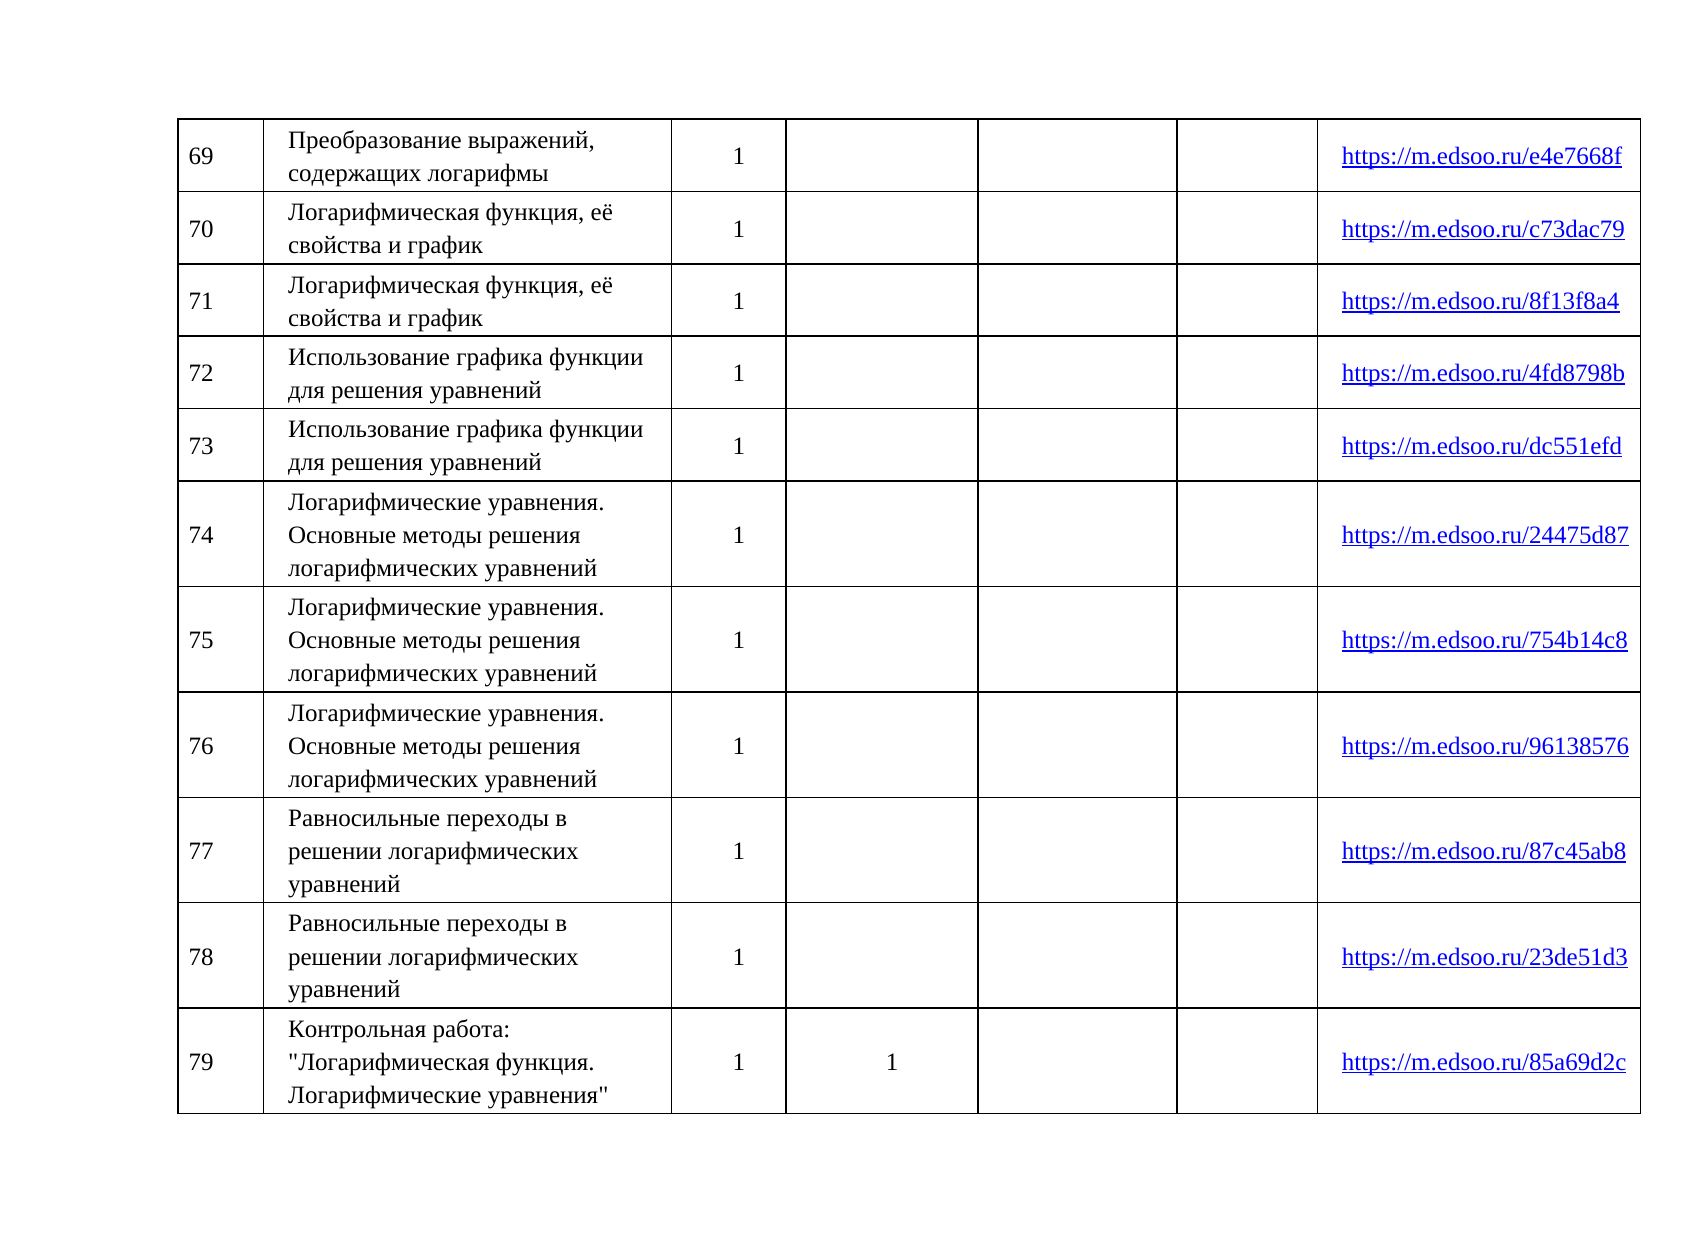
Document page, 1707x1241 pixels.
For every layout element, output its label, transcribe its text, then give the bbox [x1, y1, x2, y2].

table_cell https://m.edsoo.ru/23de51d3 [1318, 903, 1640, 1007]
table_cell 1 [787, 1009, 977, 1113]
table_cell 75 [179, 587, 263, 691]
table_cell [264, 120, 671, 191]
table_cell [979, 798, 1176, 902]
table_cell 1 [672, 120, 785, 191]
table_cell [1178, 192, 1317, 263]
table_cell 69 [179, 120, 263, 191]
table_cell https://m.edsoo.ru/8f13f8a4 [1318, 265, 1640, 335]
table_cell https://m.edsoo.ru/24475d87 [1318, 482, 1640, 586]
table_cell [787, 587, 977, 691]
table_cell [787, 798, 977, 902]
table_cell Логарифмические уравнения. Основные методы решения логарифмических уравнений [264, 587, 671, 691]
table_cell 1 [672, 693, 785, 796]
table_cell [979, 192, 1176, 263]
table_cell [787, 482, 977, 586]
table_cell 72 [179, 337, 263, 408]
table_cell [787, 693, 977, 796]
table_cell https://m.edsoo.ru/85a69d2c [1318, 1009, 1640, 1113]
table_cell 71 [179, 265, 263, 335]
table_cell 77 [179, 798, 263, 902]
table_cell [979, 482, 1176, 586]
table_cell [787, 337, 977, 408]
table_cell [1178, 1009, 1317, 1113]
table_cell 70 [179, 192, 263, 263]
table_cell https://m.edsoo.ru/e4e7668f [1318, 120, 1640, 191]
table_cell Использование графика функции для решения уравнений [264, 409, 671, 480]
table_cell [1178, 482, 1317, 586]
table_cell [787, 192, 977, 263]
table_cell 1 [672, 903, 785, 1007]
table_cell https://m.edsoo.ru/c73dac79 [1318, 192, 1640, 263]
table_cell 73 [179, 409, 263, 480]
table_cell [787, 409, 977, 480]
table_cell https://m.edsoo.ru/87c45ab8 [1318, 798, 1640, 902]
table_cell Логарифмическая функция, её свойства и график [264, 265, 671, 335]
table_cell Логарифмическая функция, её свойства и график [264, 192, 671, 263]
table_cell [979, 903, 1176, 1007]
table_cell [1178, 693, 1317, 796]
table_cell 1 [672, 587, 785, 691]
table_cell https://m.edsoo.ru/dc551efd [1318, 409, 1640, 480]
table_cell 74 [179, 482, 263, 586]
table_cell 1 [672, 192, 785, 263]
table_cell [1178, 798, 1317, 902]
table_cell 1 [672, 337, 785, 408]
table_cell 79 [179, 1009, 263, 1113]
table_cell [1178, 409, 1317, 480]
table_cell [979, 1009, 1176, 1113]
table_cell [1178, 265, 1317, 335]
table_cell Равносильные переходы в решении логарифмических уравнений [264, 903, 671, 1007]
table_cell [787, 265, 977, 335]
table_cell https://m.edsoo.ru/4fd8798b [1318, 337, 1640, 408]
table_cell 1 [672, 1009, 785, 1113]
table_cell [787, 903, 977, 1007]
table_cell [979, 337, 1176, 408]
table_cell [1178, 587, 1317, 691]
table_cell 78 [179, 903, 263, 1007]
table_cell [979, 265, 1176, 335]
table_cell 1 [672, 265, 785, 335]
table_cell [979, 120, 1176, 191]
table_cell https://m.edsoo.ru/754b14c8 [1318, 587, 1640, 691]
table_cell Контрольная работа: "Логарифмическая функция. Логарифмические уравнения" [264, 1009, 671, 1113]
table_cell Равносильные переходы в решении логарифмических уравнений [264, 798, 671, 902]
table_cell Использование графика функции для решения уравнений [264, 337, 671, 408]
table_cell 1 [672, 798, 785, 902]
table_cell [787, 120, 977, 191]
table_cell 76 [179, 693, 263, 796]
table_cell [1178, 120, 1317, 191]
table_cell 1 [672, 482, 785, 586]
table_cell 1 [672, 409, 785, 480]
table_cell [979, 409, 1176, 480]
table_cell https://m.edsoo.ru/96138576 [1318, 693, 1640, 796]
table_cell [979, 693, 1176, 796]
table_cell Логарифмические уравнения. Основные методы решения логарифмических уравнений [264, 693, 671, 796]
table_cell Логарифмические уравнения. Основные методы решения логарифмических уравнений [264, 482, 671, 586]
table_cell [1178, 337, 1317, 408]
table_cell [1178, 903, 1317, 1007]
table_cell [979, 587, 1176, 691]
